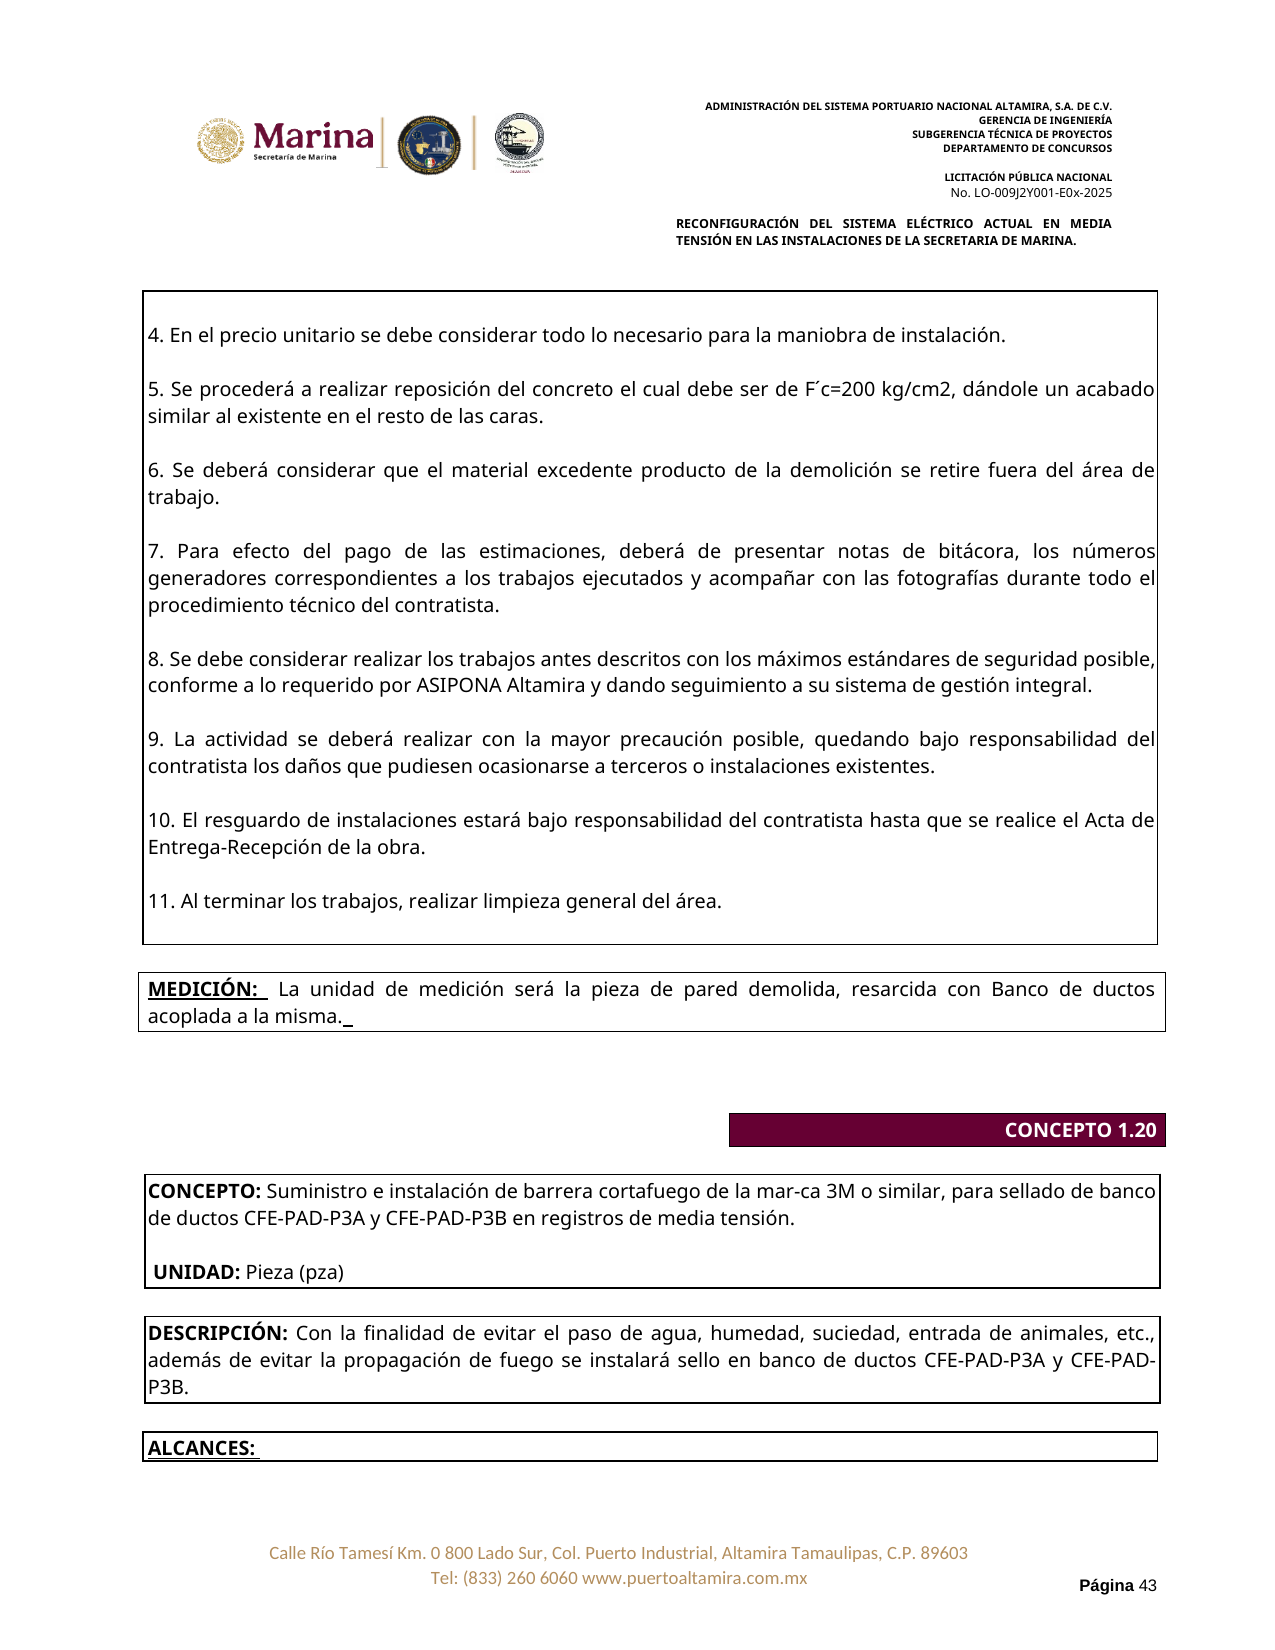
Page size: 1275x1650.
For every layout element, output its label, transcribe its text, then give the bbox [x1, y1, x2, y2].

text CONCEPTO: Suministro e instalación de barrera cortafuego de la mar-ca 3M o similar, para sellado de banco de ductos CFE-PAD-P3A y CFE-PAD-P3B en registros de media tensión. [146, 1175, 1159, 1231]
text 11. Al terminar los trabajos, realizar limpieza general del área. [148, 888, 1157, 914]
picture [170, 99, 463, 179]
subtitle CONCEPTO 1.20 [730, 1114, 1165, 1146]
picture [466, 113, 481, 170]
text 4. En el precio unitario se debe considerar todo lo necesario para la maniobra de instalación. [148, 321, 1157, 348]
text ALCANCES: [144, 1433, 1157, 1460]
text 8. Se debe considerar realizar los trabajos antes descritos con los máximos estándares de seguridad posible, conforme a lo requerido por ASIPONA Altamira y dando seguimiento a su sistema de gestión integral. [148, 645, 1157, 699]
text 5. Se procederá a realizar reposición del concreto el cual debe ser de F´c=200 kg/cm2, dándole un acabado similar al existente en el resto de las caras. [148, 375, 1157, 429]
picture [495, 113, 544, 173]
text DESCRIPCIÓN: Con la finalidad de evitar el paso de agua, humedad, suciedad, entrada de animales, etc., además de evitar la propagación de fuego se instalará sello en banco de ductos CFE-PAD-P3A y CFE-PAD-P3B. [146, 1317, 1159, 1402]
text 10. El resguardo de instalaciones estará bajo responsabilidad del contratista hasta que se realice el Acta de Entrega-Recepción de la obra. [148, 807, 1157, 861]
text 9. La actividad se deberá realizar con la mayor precaución posible, quedando bajo responsabilidad del contratista los daños que pudiesen ocasionarse a terceros o instalaciones existentes. [148, 726, 1157, 780]
text MEDICIÓN: La unidad de medición será la pieza de pared demolida, resarcida con Banco de ductos acoplada a la misma. [139, 973, 1165, 1031]
text 7. Para efecto del pago de las estimaciones, deberá de presentar notas de bitácora, los números generadores correspondientes a los trabajos ejecutados y acompañar con las fotografías durante todo el procedimiento técnico del contratista. [148, 537, 1157, 618]
text UNIDAD: Pieza (pza) [146, 1254, 1159, 1287]
text 6. Se deberá considerar que el material excedente producto de la demolición se retire fuera del área de trabajo. [148, 456, 1157, 510]
